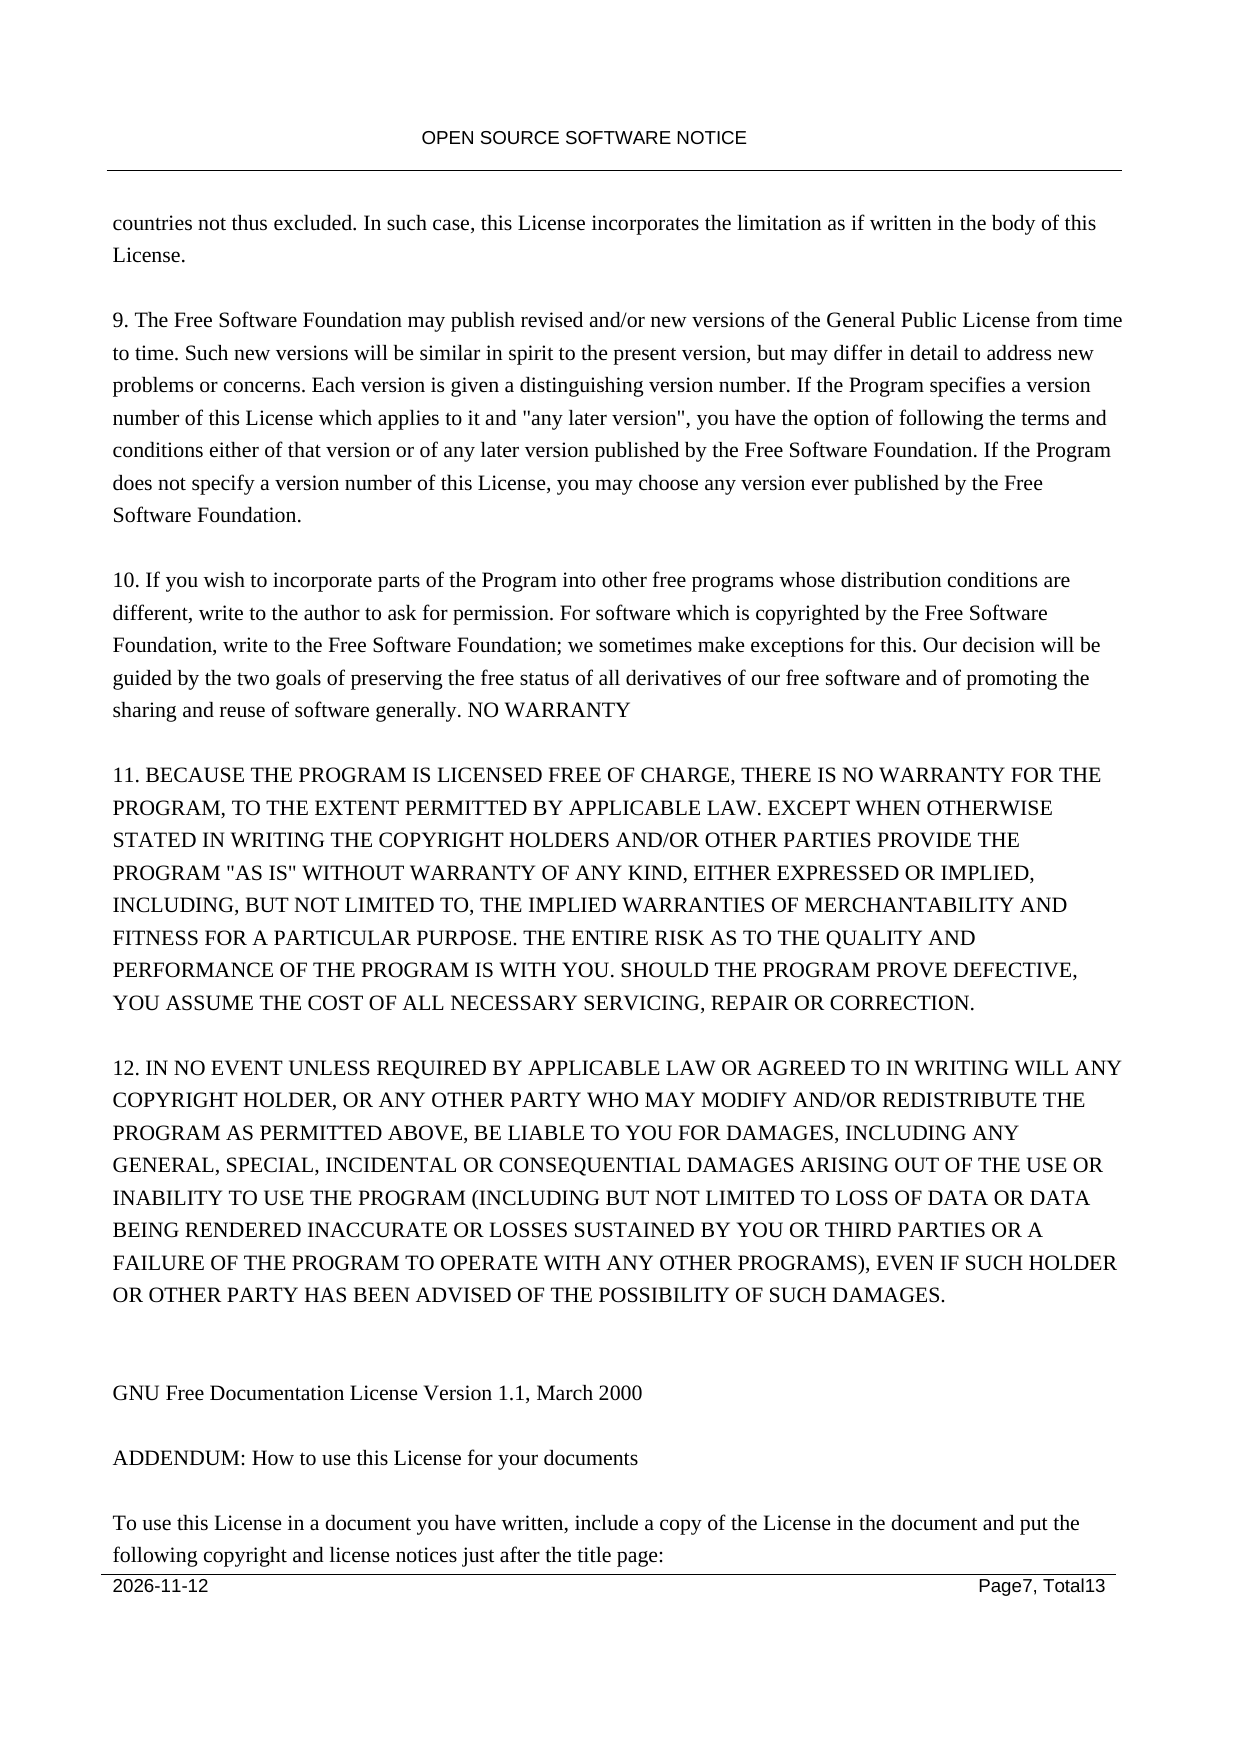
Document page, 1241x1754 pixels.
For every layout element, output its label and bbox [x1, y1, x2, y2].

text [112, 206, 1128, 1571]
